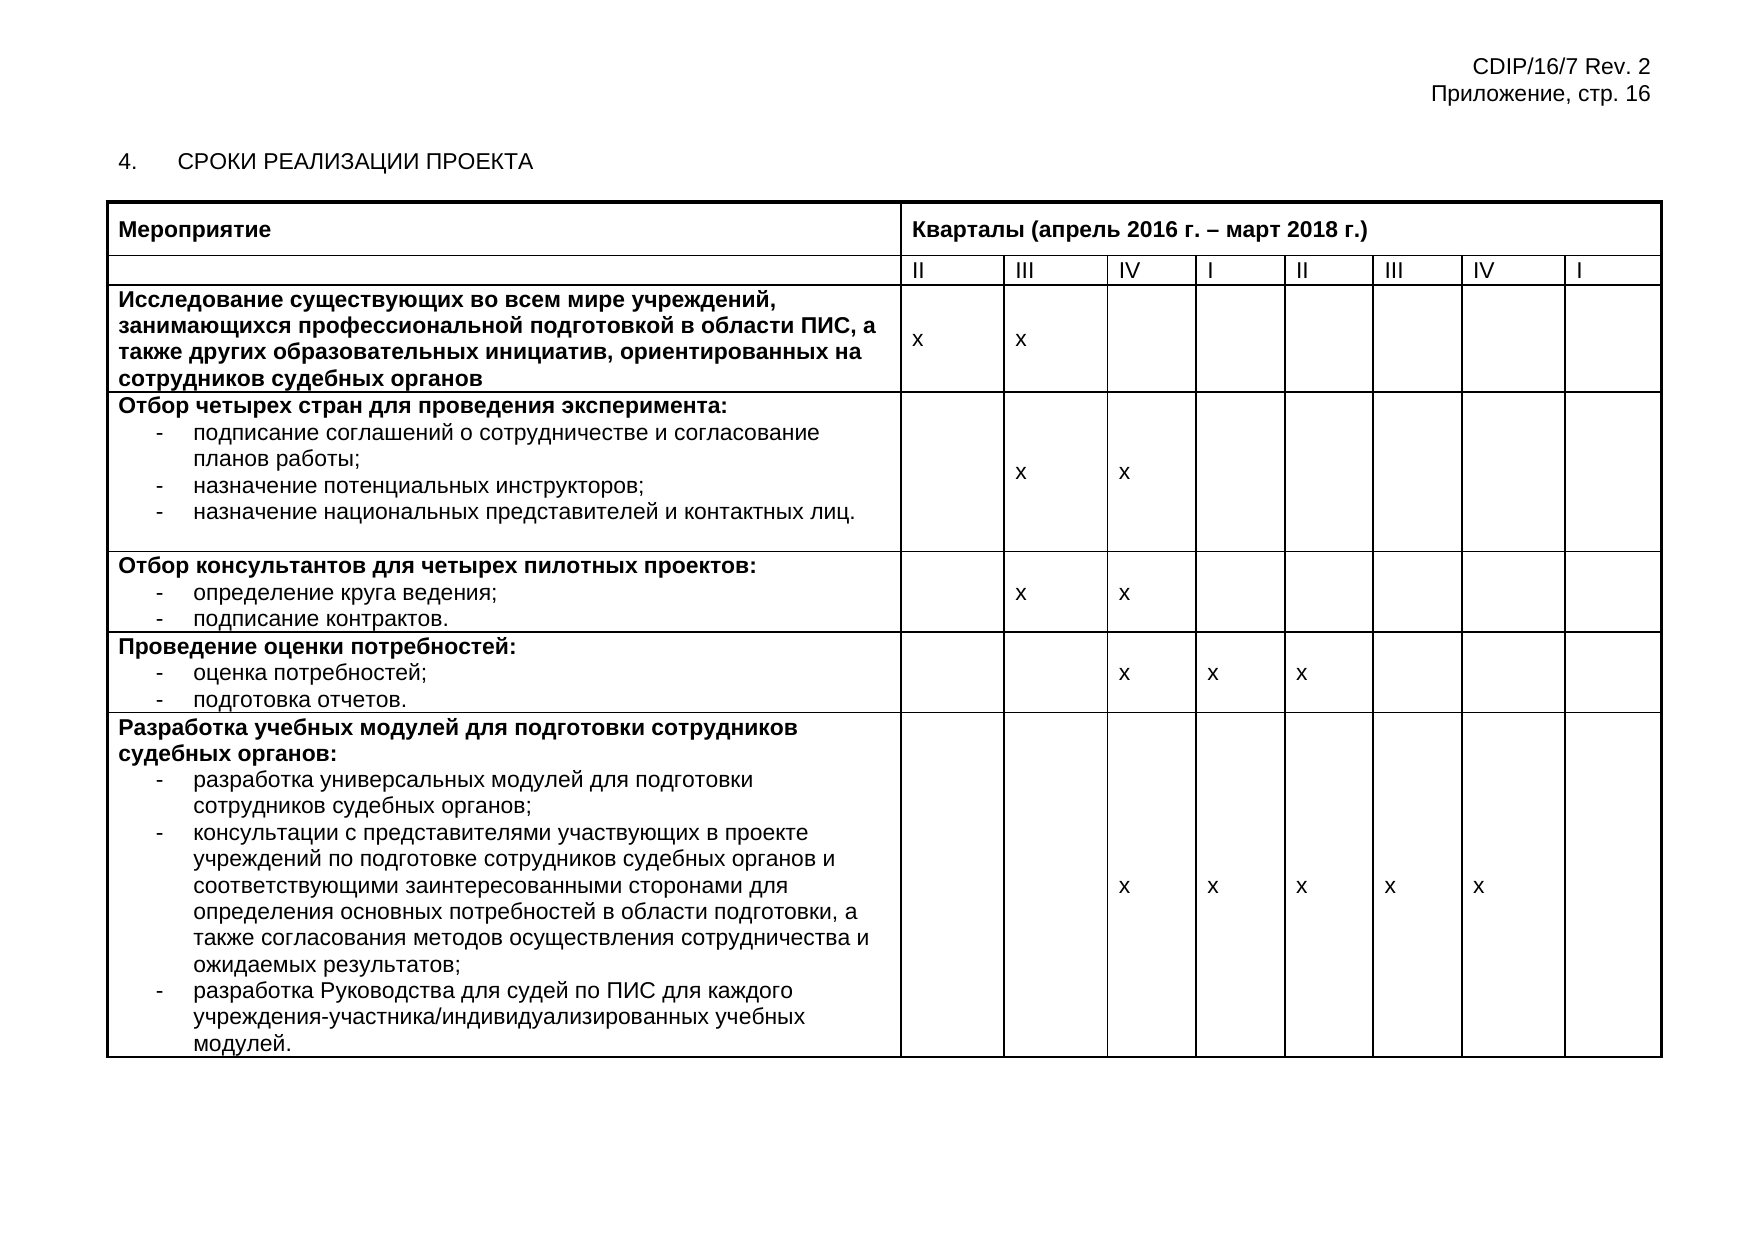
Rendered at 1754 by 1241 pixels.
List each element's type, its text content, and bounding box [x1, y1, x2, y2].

table_cell IV [1108, 256, 1195, 284]
table_cell x [1108, 633, 1195, 712]
table_cell [1463, 633, 1564, 712]
table_cell x [1108, 713, 1195, 1056]
table_cell II [902, 256, 1003, 284]
table_header Кварталы (апрель 2016 г. – март 2018 г.) [902, 204, 1660, 254]
list СРОКИ РЕАЛИЗАЦИИ ПРОЕКТА [118, 148, 1651, 200]
table_header Мероприятие [109, 204, 900, 254]
table_cell [1463, 286, 1564, 391]
table_cell [1005, 633, 1107, 712]
table_cell x [902, 286, 1003, 391]
table_cell [1197, 552, 1284, 631]
table_cell [1463, 552, 1564, 631]
table_cell x [1286, 633, 1372, 712]
table_cell Разработка учебных модулей для подготовки сотрудников судебных органов: разработка универсальных модулей для подготовки сотрудников судебных органов; консультации с представителями участвующих в проекте учреждений по подготовке сотрудников судебных органов и соответствующими заинтересованными сторонами для определения основных потребностей в области подготовки, а также согласования методов осуществления сотрудничества и ожидаемых результатов; разработка Руководства для судей по ПИС для каждого учреждения-участника/индивидуализированных учебных модулей. [109, 713, 900, 1056]
table_cell I [1197, 256, 1284, 284]
table_cell [1566, 552, 1660, 631]
table_cell [1374, 633, 1461, 712]
table_cell [902, 633, 1003, 712]
table_cell x [1286, 713, 1372, 1056]
table_cell [1286, 286, 1372, 391]
table_cell x [1197, 633, 1284, 712]
table_cell [1108, 286, 1195, 391]
table_cell [1566, 713, 1660, 1056]
table_cell [902, 552, 1003, 631]
table_cell [1463, 393, 1564, 551]
table_cell [1566, 633, 1660, 712]
table_cell [1374, 393, 1461, 551]
table_cell [902, 713, 1003, 1056]
table_cell x [1005, 393, 1107, 551]
table_cell II [1286, 256, 1372, 284]
table_cell Проведение оценки потребностей: оценка потребностей; подготовка отчетов. [109, 633, 900, 712]
table_cell III [1374, 256, 1461, 284]
table_cell III [1005, 256, 1107, 284]
table_cell [1566, 286, 1660, 391]
table_cell [1374, 286, 1461, 391]
table_cell [1286, 552, 1372, 631]
table_cell Отбор четырех стран для проведения эксперимента: подписание соглашений о сотрудничестве и согласование планов работы; назначение потенциальных инструкторов; назначение национальных представителей и контактных лиц. [109, 393, 900, 551]
table_cell Отбор консультантов для четырех пилотных проектов: определение круга ведения; подписание контрактов. [109, 552, 900, 631]
table_cell x [1374, 713, 1461, 1056]
table_cell [902, 393, 1003, 551]
table_cell [1286, 393, 1372, 551]
table_cell x [1197, 713, 1284, 1056]
table_cell x [1005, 286, 1107, 391]
table_cell [1005, 713, 1107, 1056]
table_cell [1566, 393, 1660, 551]
table_cell [109, 256, 900, 284]
table_cell x [1108, 393, 1195, 551]
table_cell [1197, 393, 1284, 551]
table_cell x [1463, 713, 1564, 1056]
table_cell I [1566, 256, 1660, 284]
table_cell x [1005, 552, 1107, 631]
table_cell Исследование существующих во всем мире учреждений, занимающихся профессиональной подготовкой в области ПИС, а также других образовательных инициатив, ориентированных на сотрудников судебных органов [109, 286, 900, 391]
table_cell [1374, 552, 1461, 631]
table_cell [1197, 286, 1284, 391]
table_cell x [1108, 552, 1195, 631]
table_cell IV [1463, 256, 1564, 284]
